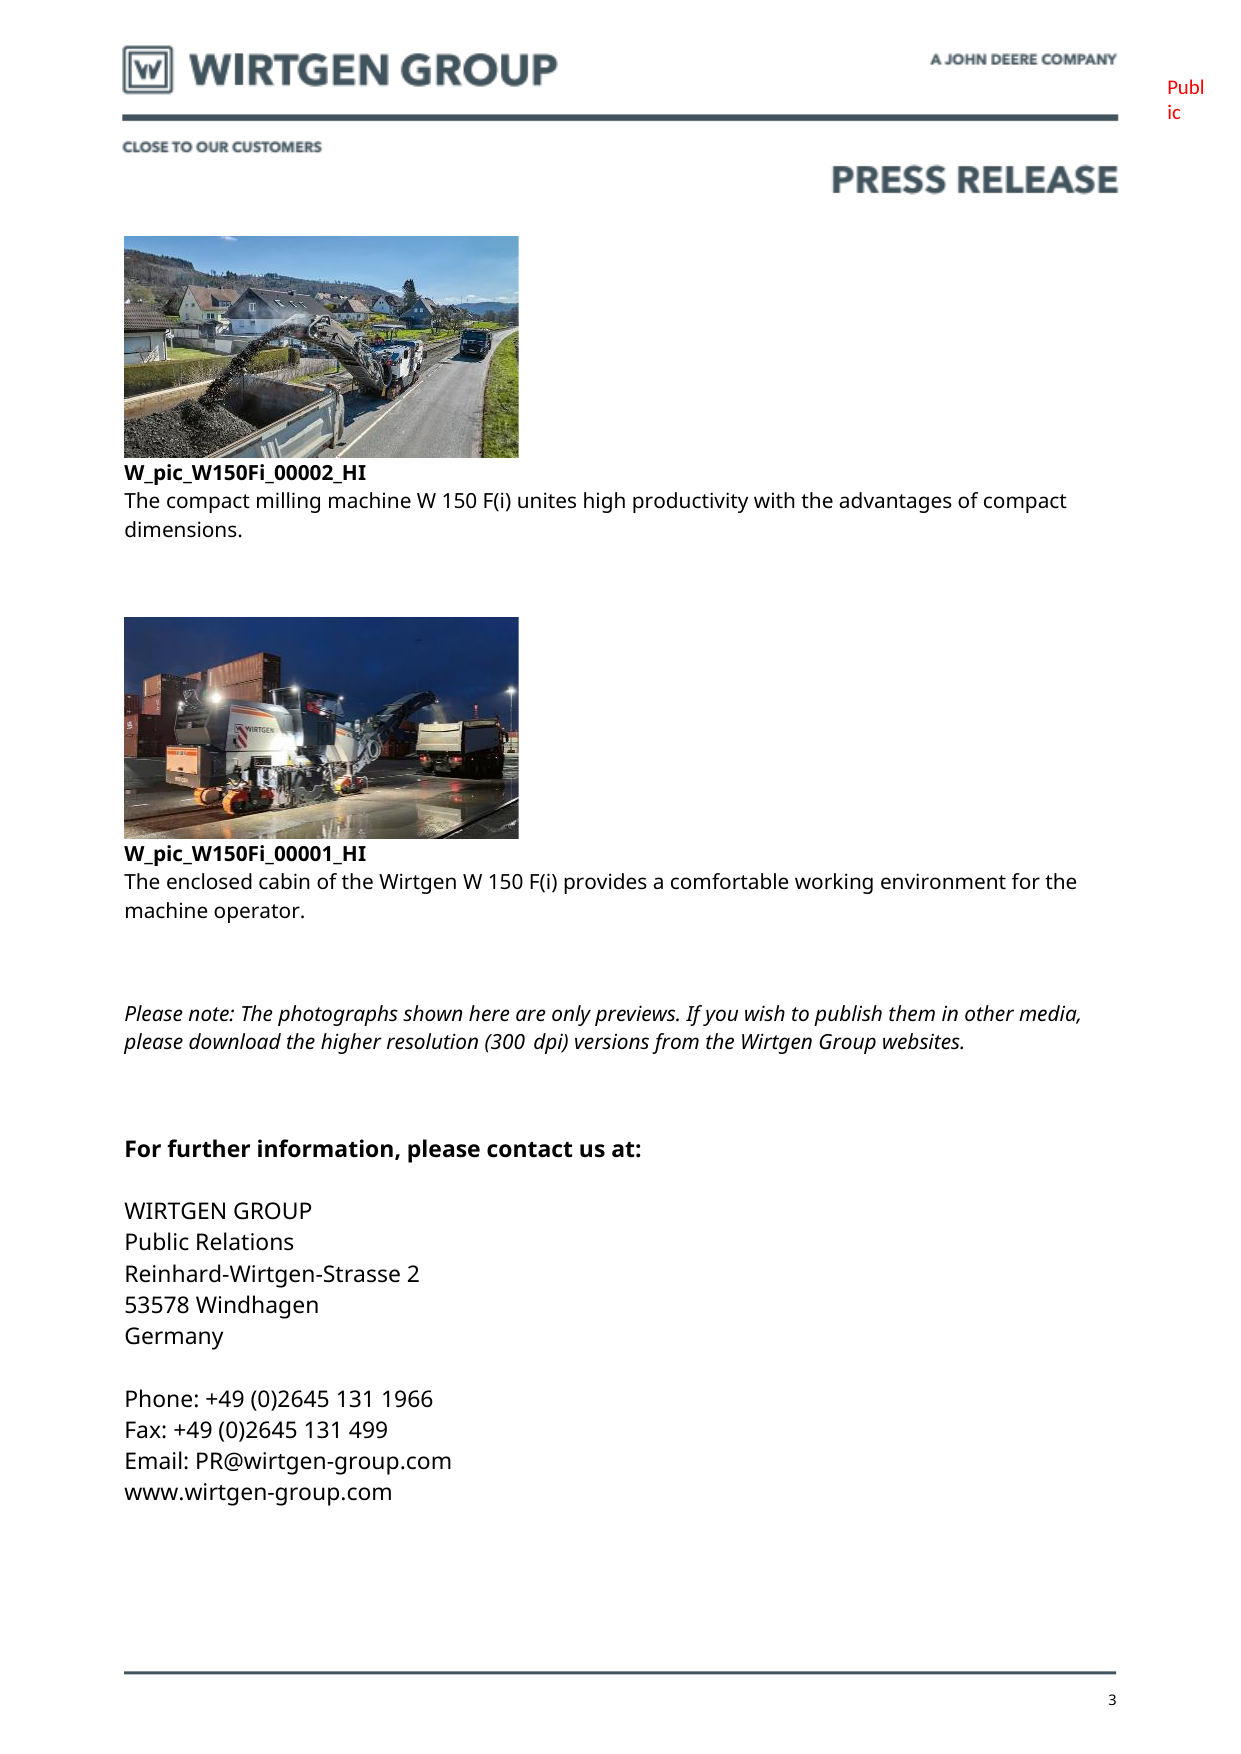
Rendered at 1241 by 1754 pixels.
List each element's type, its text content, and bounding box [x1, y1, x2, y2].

text Please note: The photographs shown here are only previews. If you wish to publish them in other media, please download the higher resolution (300 dpi) versions from the Wirtgen Group websites. [124, 999, 1116, 1056]
text Email: PR@wirtgen-group.com [124, 1445, 1116, 1476]
text 53578 Windhagen [124, 1289, 1116, 1320]
picture [124, 236, 519, 458]
text The compact milling machine W 150 F(i) unites high productivity with the advantages of compact dimensions. [124, 486, 1116, 543]
text Germany [124, 1320, 1116, 1351]
picture [124, 617, 519, 839]
text www.wirtgen-group.com [124, 1476, 1116, 1508]
text For further information, please contact us at: [124, 1133, 1116, 1164]
text Fax: +49 (0)2645 131 499 [124, 1414, 1116, 1445]
text Reinhard-Wirtgen-Strasse 2 [124, 1258, 1116, 1289]
text Phone: +49 (0)2645 131 1966 [124, 1383, 1116, 1414]
text WIRTGEN GROUP [124, 1195, 1116, 1226]
text The enclosed cabin of the Wirtgen W 150 F(i) provides a comfortable working environment for the machine operator. [124, 867, 1116, 924]
text Public Relations [124, 1226, 1116, 1258]
